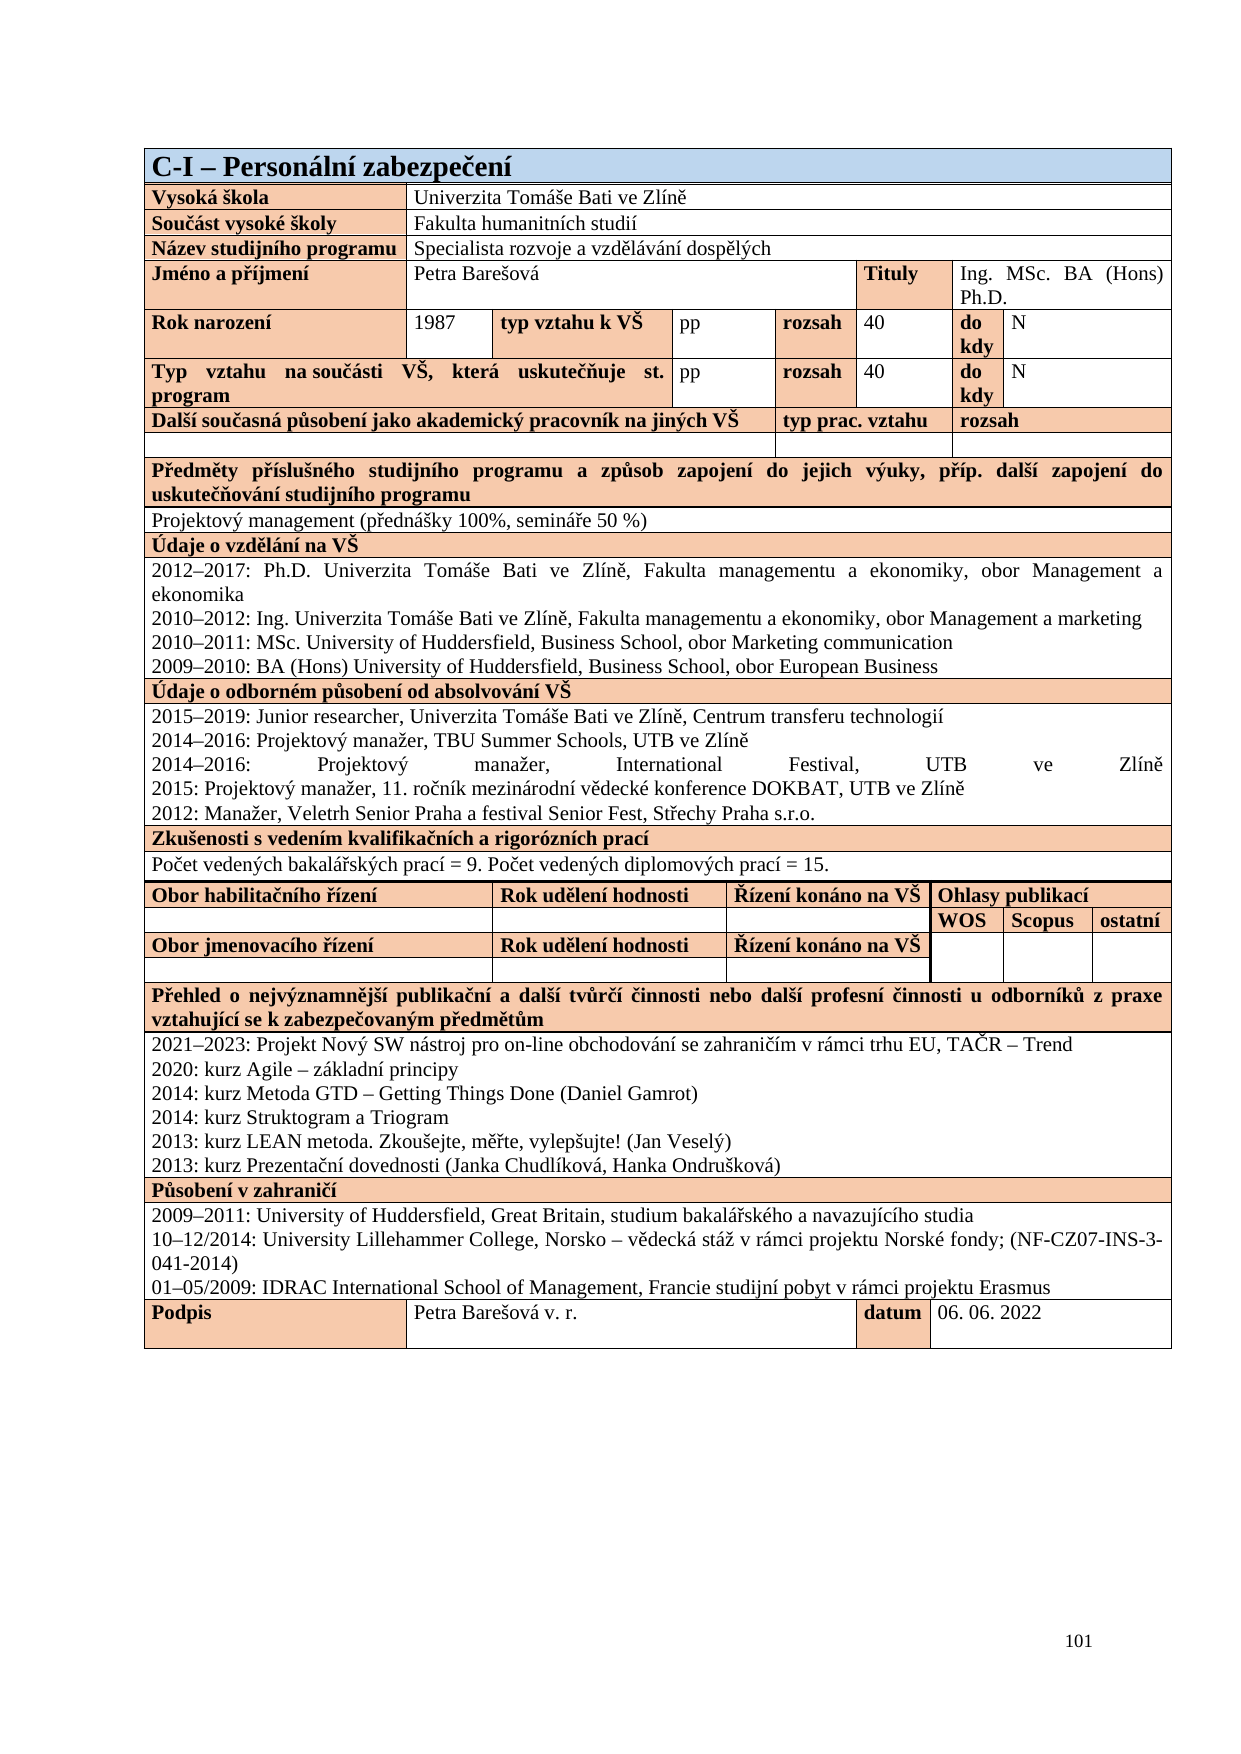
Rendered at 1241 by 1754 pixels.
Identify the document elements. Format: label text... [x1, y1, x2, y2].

table_cell WOS [932, 908, 1003, 932]
table_cell Údaje o vzdělání na VŠ [145, 533, 1171, 557]
table_cell rozsah [776, 310, 856, 358]
table_cell 06. 06. 2022 [931, 1300, 1171, 1348]
table_cell Předměty příslušného studijního programu a způsob zapojení do jejich výuky, příp. další zapojení do uskutečňování studijního programu [145, 458, 1171, 506]
table_cell rozsah [953, 408, 1171, 432]
table_cell [493, 908, 726, 932]
table_cell Jméno a příjmení [145, 261, 406, 309]
table_cell 2015–2019: Junior researcher, Univerzita Tomáše Bati ve Zlíně, Centrum transferu technologií 2014–2016: Projektový manažer, TBU Summer Schools, UTB ve Zlíně 2014–2016: Projektový manažer, International Festival, UTB ve Zlíně 2015: Projektový manažer, 11. ročník mezinárodní vědecké konference DOKBAT, UTB ve Zlíně 2012: Manažer, Veletrh Senior Praha a festival Senior Fest, Střechy Praha s.r.o. [145, 704, 1171, 824]
table_cell do kdy [953, 310, 1003, 358]
table_cell Specialista rozvoje a vzdělávání dospělých [407, 236, 1171, 259]
table_cell ostatní [1093, 908, 1171, 932]
table_cell Petra Barešová v. r. [407, 1300, 856, 1348]
table_cell [953, 433, 1171, 457]
table_cell Údaje o odborném působení od absolvování VŠ [145, 679, 1171, 703]
table_cell pp [673, 310, 775, 358]
table_cell Projektový management (přednášky 100%, semináře 50 %) [145, 508, 1171, 532]
table_cell Fakulta humanitních studií [407, 210, 1171, 234]
table_cell Ing. MSc. BA (Hons) Ph.D. [953, 261, 1171, 309]
table_cell Obor jmenovacího řízení [145, 933, 492, 957]
table_cell N [1004, 310, 1171, 358]
table_cell Další současná působení jako akademický pracovník na jiných VŠ [145, 408, 775, 432]
table_cell Obor habilitačního řízení [145, 883, 492, 907]
table_cell Řízení konáno na VŠ [727, 933, 929, 957]
table_cell Univerzita Tomáše Bati ve Zlíně [407, 185, 1171, 209]
table_cell [145, 433, 775, 457]
table_cell Název studijního programu [145, 236, 406, 259]
table_cell [1093, 933, 1171, 982]
table_cell Působení v zahraničí [145, 1178, 1171, 1202]
table_cell N [1004, 359, 1171, 407]
table_cell Petra Barešová [407, 261, 856, 309]
table_cell typ prac. vztahu [776, 408, 952, 432]
table_cell 2009–2011: University of Huddersfield, Great Britain, studium bakalářského a navazujícího studia 10–12/2014: University Lillehammer College, Norsko – vědecká stáž v rámci projektu Norské fondy; (NF-CZ07-INS-3-041-2014) 01–05/2009: IDRAC International School of Management, Francie studijní pobyt v rámci projektu Erasmus [145, 1203, 1171, 1299]
table_cell [145, 908, 492, 932]
table_cell Vysoká škola [145, 185, 406, 209]
table_cell Tituly [857, 261, 952, 309]
table_cell [493, 958, 726, 982]
table_cell Typ vztahu na součásti VŠ, která uskutečňuje st. program [145, 359, 672, 407]
table_cell Zkušenosti s vedením kvalifikačních a rigorózních prací [145, 826, 1171, 851]
table_cell 1987 [407, 310, 492, 358]
table_cell Podpis [145, 1300, 406, 1348]
table_cell 2021–2023: Projekt Nový SW nástroj pro on-line obchodování se zahraničím v rámci trhu EU, TAČR – Trend 2020: kurz Agile – základní principy 2014: kurz Metoda GTD – Getting Things Done (Daniel Gamrot) 2014: kurz Struktogram a Triogram 2013: kurz LEAN metoda. Zkoušejte, měřte, vylepšujte! (Jan Veselý) 2013: kurz Prezentační dovednosti (Janka Chudlíková, Hanka Ondrušková) [145, 1033, 1171, 1177]
table_cell typ vztahu k VŠ [493, 310, 672, 358]
table_cell Ohlasy publikací [932, 883, 1171, 907]
table_cell Přehled o nejvýznamnější publikační a další tvůrčí činnosti nebo další profesní činnosti u odborníků z praxe vztahující se k zabezpečovaným předmětům [145, 983, 1171, 1031]
table_cell do kdy [953, 359, 1003, 407]
table_cell Rok narození [145, 310, 406, 358]
table_cell [932, 933, 1003, 982]
table_cell Scopus [1004, 908, 1092, 932]
table_cell [727, 958, 929, 982]
table_cell [1004, 933, 1092, 982]
table_cell [145, 958, 492, 982]
table_cell 2012–2017: Ph.D. Univerzita Tomáše Bati ve Zlíně, Fakulta managementu a ekonomiky, obor Management a ekonomika 2010–2012: Ing. Univerzita Tomáše Bati ve Zlíně, Fakulta managementu a ekonomiky, obor Management a marketing 2010–2011: MSc. University of Huddersfield, Business School, obor Marketing communication 2009–2010: BA (Hons) University of Huddersfield, Business School, obor European Business [145, 558, 1171, 678]
table_cell Součást vysoké školy [145, 210, 406, 234]
table_cell rozsah [776, 359, 856, 407]
table_cell [727, 908, 929, 932]
table_cell 40 [857, 310, 952, 358]
table_cell pp [673, 359, 775, 407]
table_cell datum [857, 1300, 930, 1348]
table_cell Počet vedených bakalářských prací = 9. Počet vedených diplomových prací = 15. [145, 852, 1171, 880]
table_cell Rok udělení hodnosti [493, 883, 726, 907]
table_cell 40 [857, 359, 952, 407]
table_cell [776, 433, 952, 457]
table_cell Řízení konáno na VŠ [727, 883, 929, 907]
table_header C-I – Personální zabezpečení [145, 149, 1171, 182]
table_cell Rok udělení hodnosti [493, 933, 726, 957]
